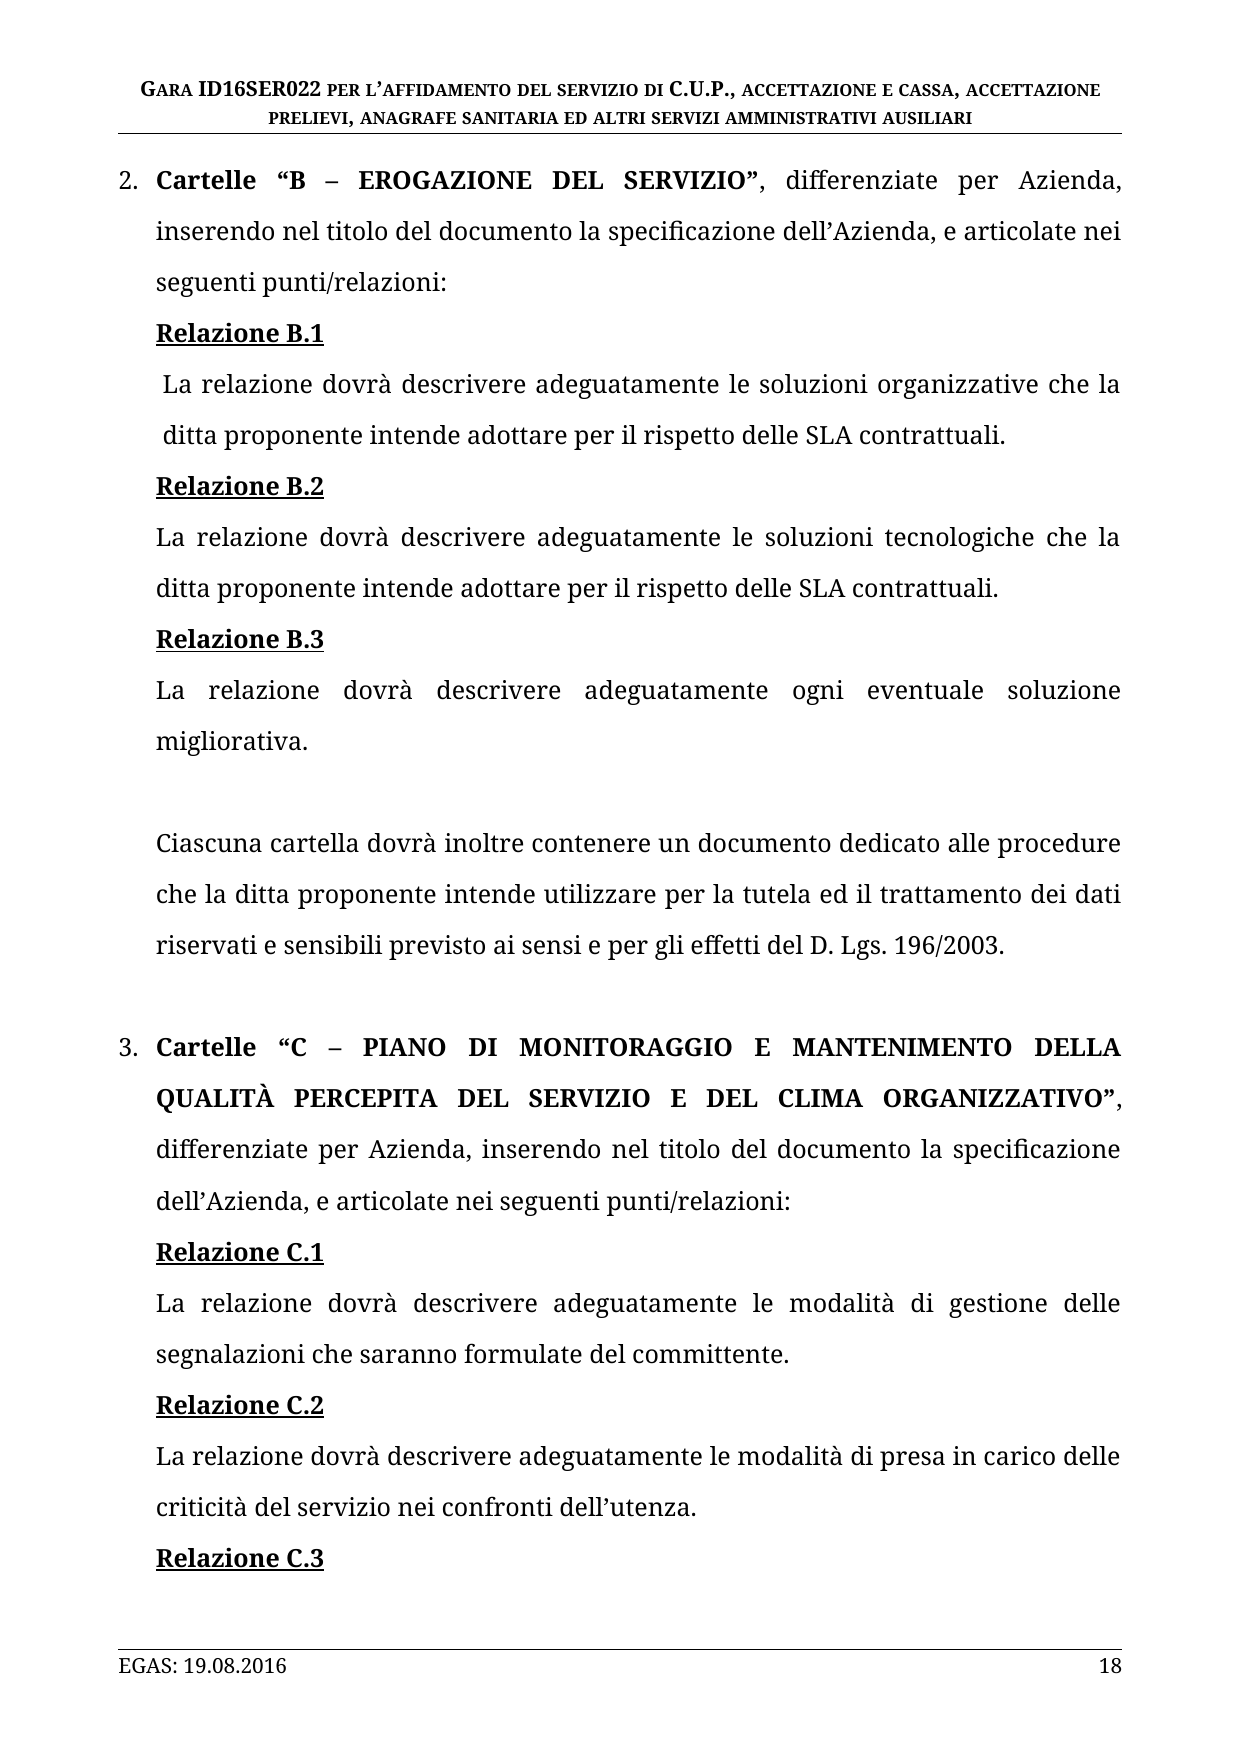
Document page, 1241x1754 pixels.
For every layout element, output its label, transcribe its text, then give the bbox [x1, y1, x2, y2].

text La relazione dovrà descrivere adeguatamente le modalità di gestione delle segnalazioni che saranno formulate del committente. [156, 1285, 1122, 1370]
list Relazione B.1 [156, 315, 1122, 349]
list Relazione C.1 [156, 1234, 1122, 1268]
list Relazione B.2 [156, 468, 1122, 503]
list Cartelle “B – EROGAZIONE DEL SERVIZIO”, differenziate per Azienda, inserendo nel titolo del documento la specificazione dell’Azienda, e articolate nei seguenti punti/relazioni: [118, 162, 1122, 298]
list Relazione C.2 [156, 1387, 1122, 1421]
text La relazione dovrà descrivere adeguatamente le modalità di presa in carico delle criticità del servizio nei confronti dell’utenza. [156, 1438, 1122, 1523]
text La relazione dovrà descrivere adeguatamente le soluzioni organizzative che la ditta proponente intende adottare per il rispetto delle SLA contrattuali. [162, 366, 1122, 452]
list Relazione B.3 [156, 622, 1122, 656]
text La relazione dovrà descrivere adeguatamente ogni eventuale soluzione migliorativa. [156, 673, 1122, 758]
list Cartelle “C – PIANO DI MONITORAGGIO E MANTENIMENTO DELLA QUALITÀ PERCEPITA DEL SERVIZIO E DEL CLIMA ORGANIZZATIVO”, differenziate per Azienda, inserendo nel titolo del documento la specificazione dell’Azienda, e articolate nei seguenti punti/relazioni: [118, 1030, 1122, 1217]
text Ciascuna cartella dovrà inoltre contenere un documento dedicato alle procedure che la ditta proponente intende utilizzare per la tutela ed il trattamento dei dati riservati e sensibili previsto ai sensi e per gli effetti del D. Lgs. 196/2003. [156, 826, 1122, 962]
list Relazione C.3 [156, 1540, 1122, 1574]
list La relazione dovrà descrivere adeguatamente le soluzioni tecnologiche che la ditta proponente intende adottare per il rispetto delle SLA contrattuali. [156, 519, 1122, 605]
